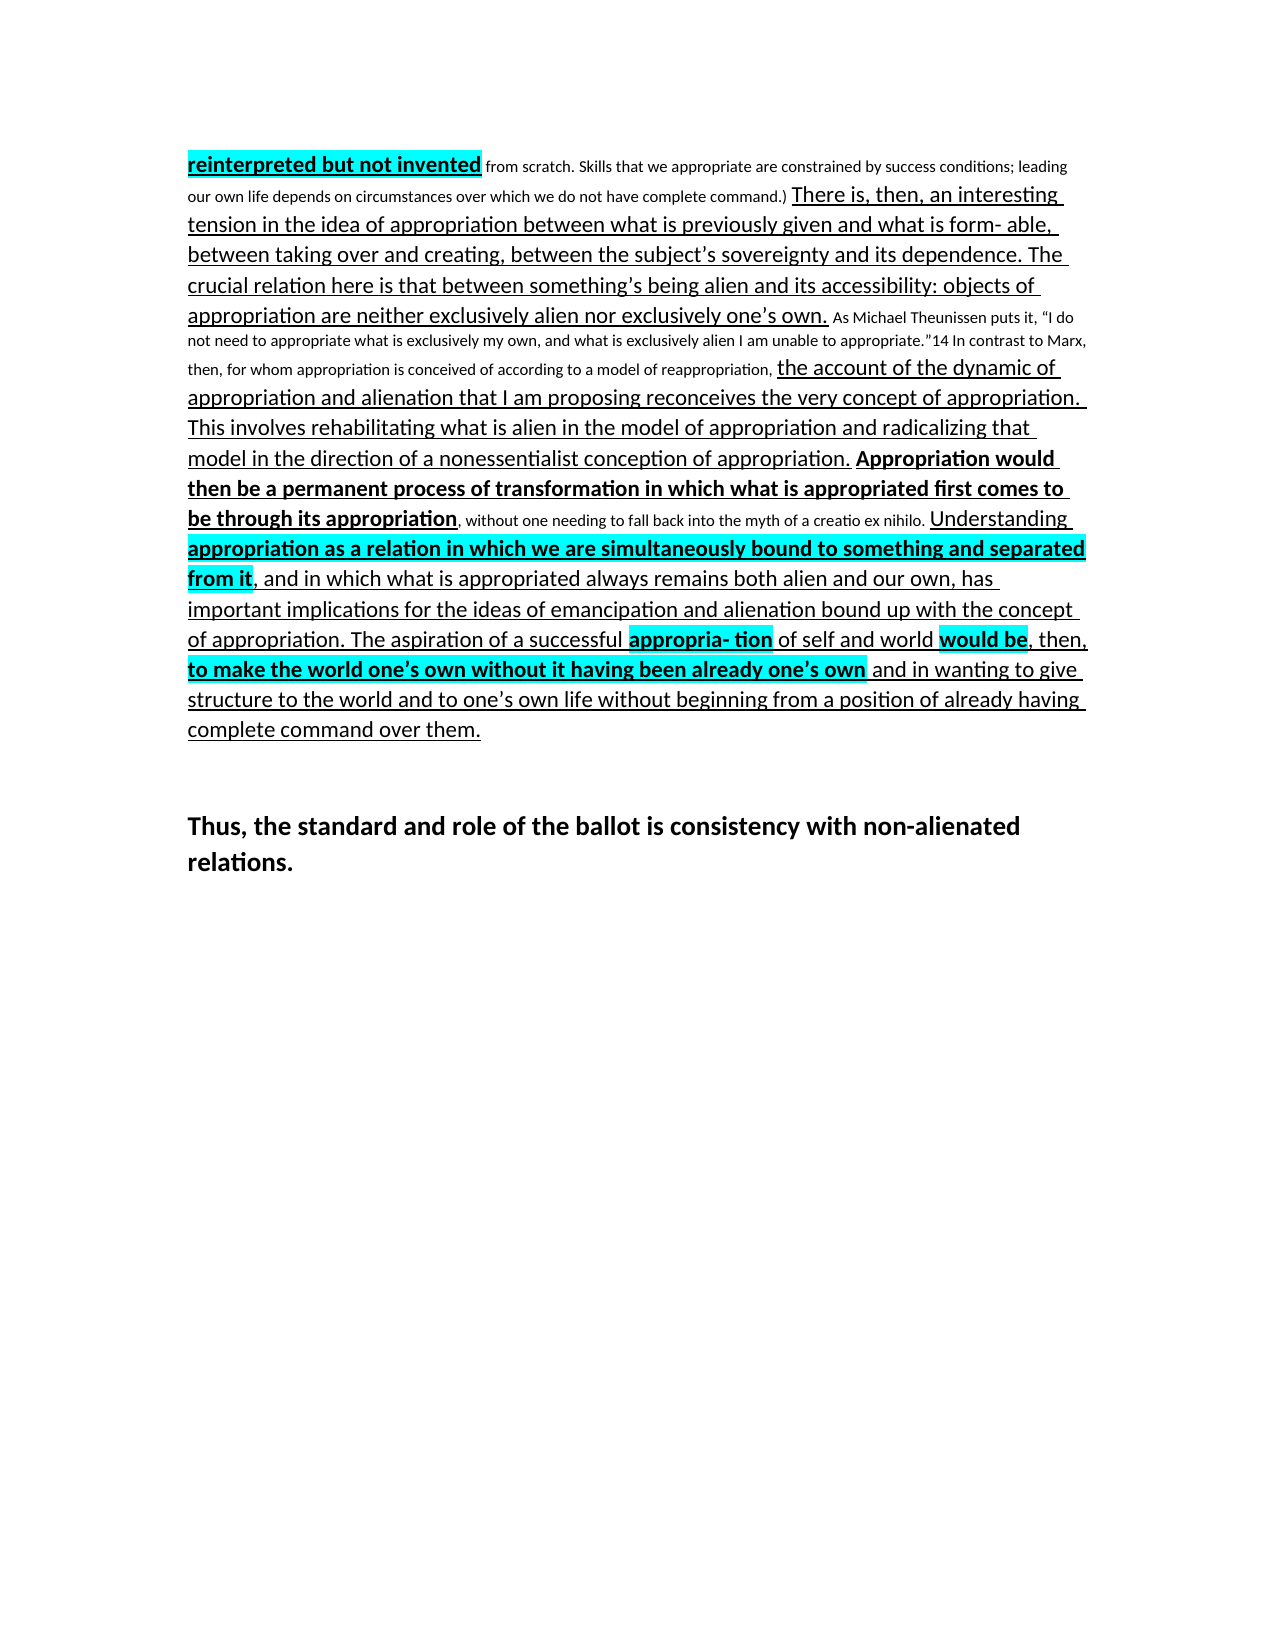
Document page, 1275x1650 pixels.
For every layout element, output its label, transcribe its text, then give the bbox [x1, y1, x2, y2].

subtitle Thus, the standard and role of the ballot is consistency with non-alienated relations. [187, 809, 1087, 878]
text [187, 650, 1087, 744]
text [187, 150, 1087, 407]
